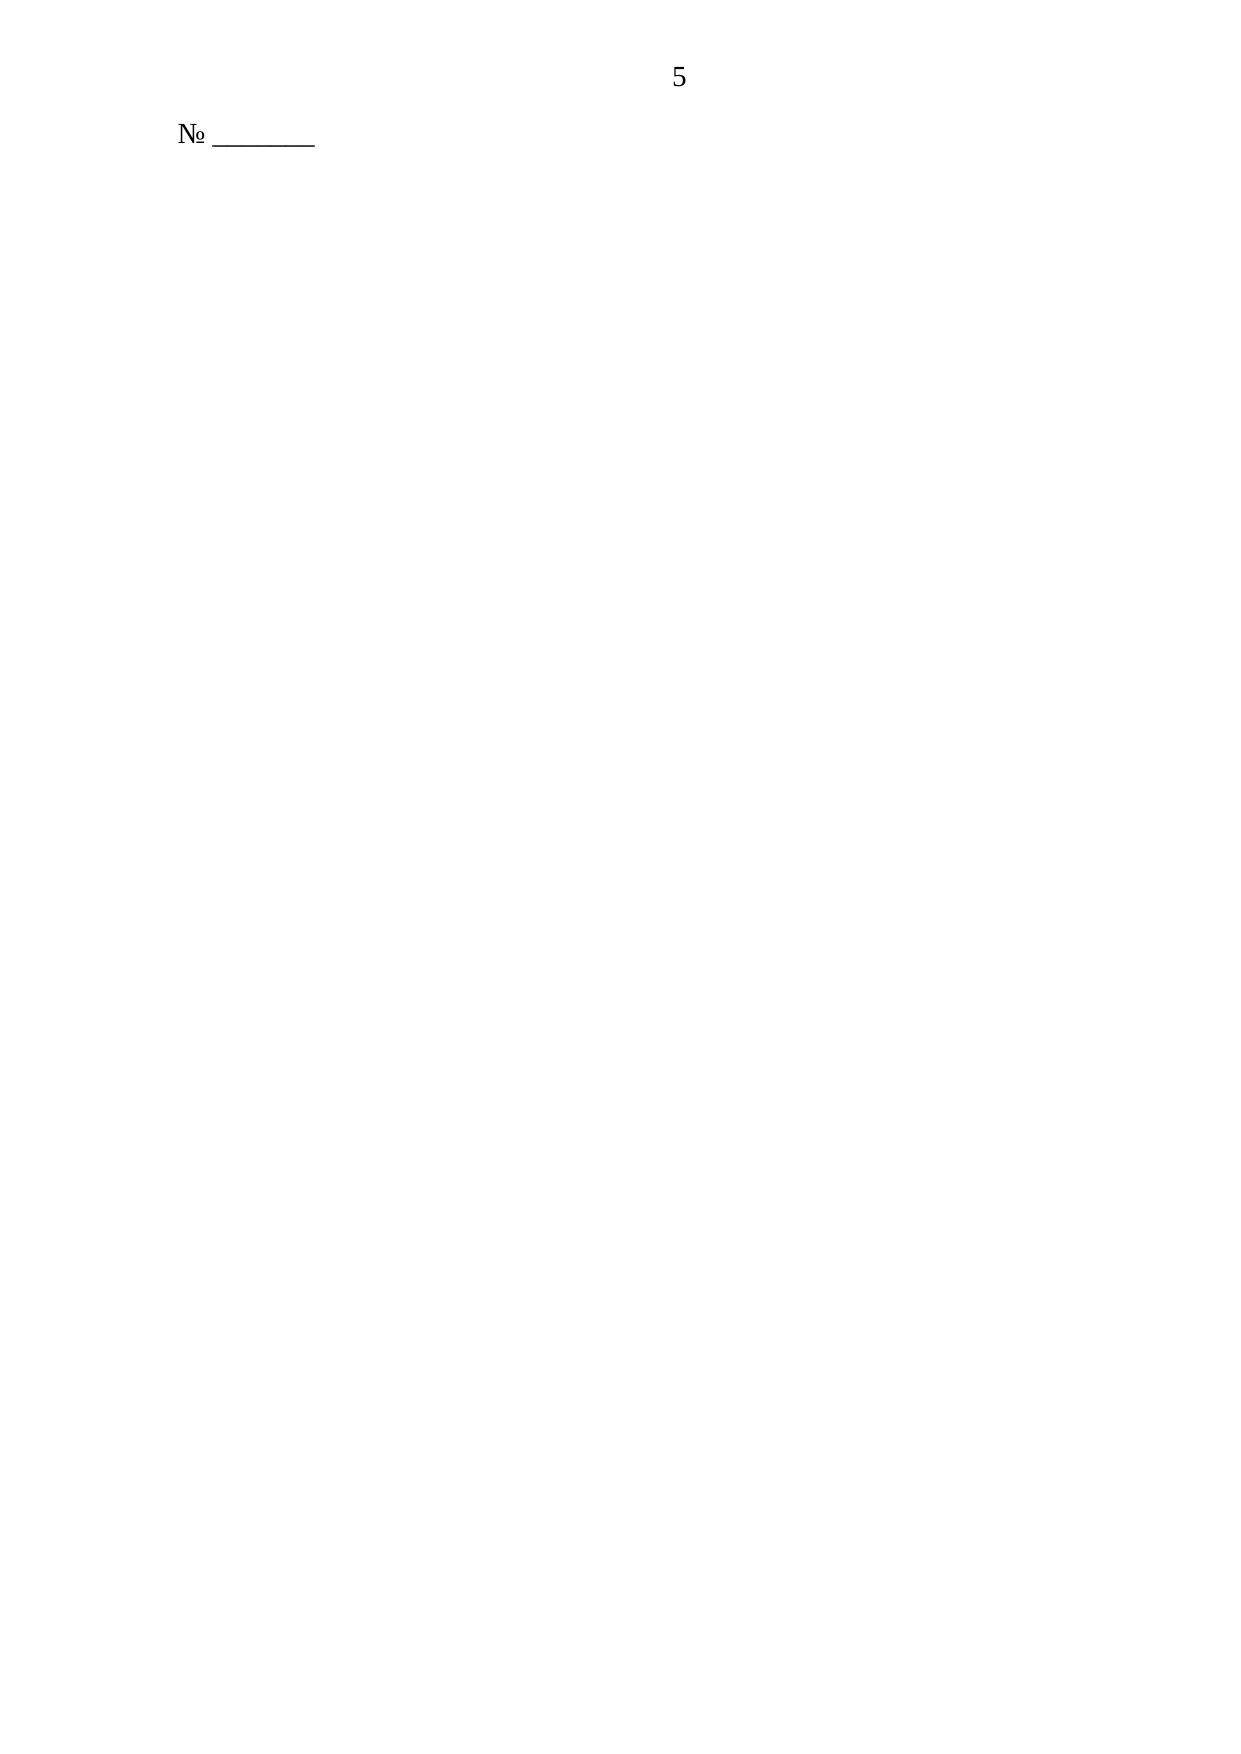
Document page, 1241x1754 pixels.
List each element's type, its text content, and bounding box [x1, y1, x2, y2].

text № _______ [177, 117, 1181, 150]
